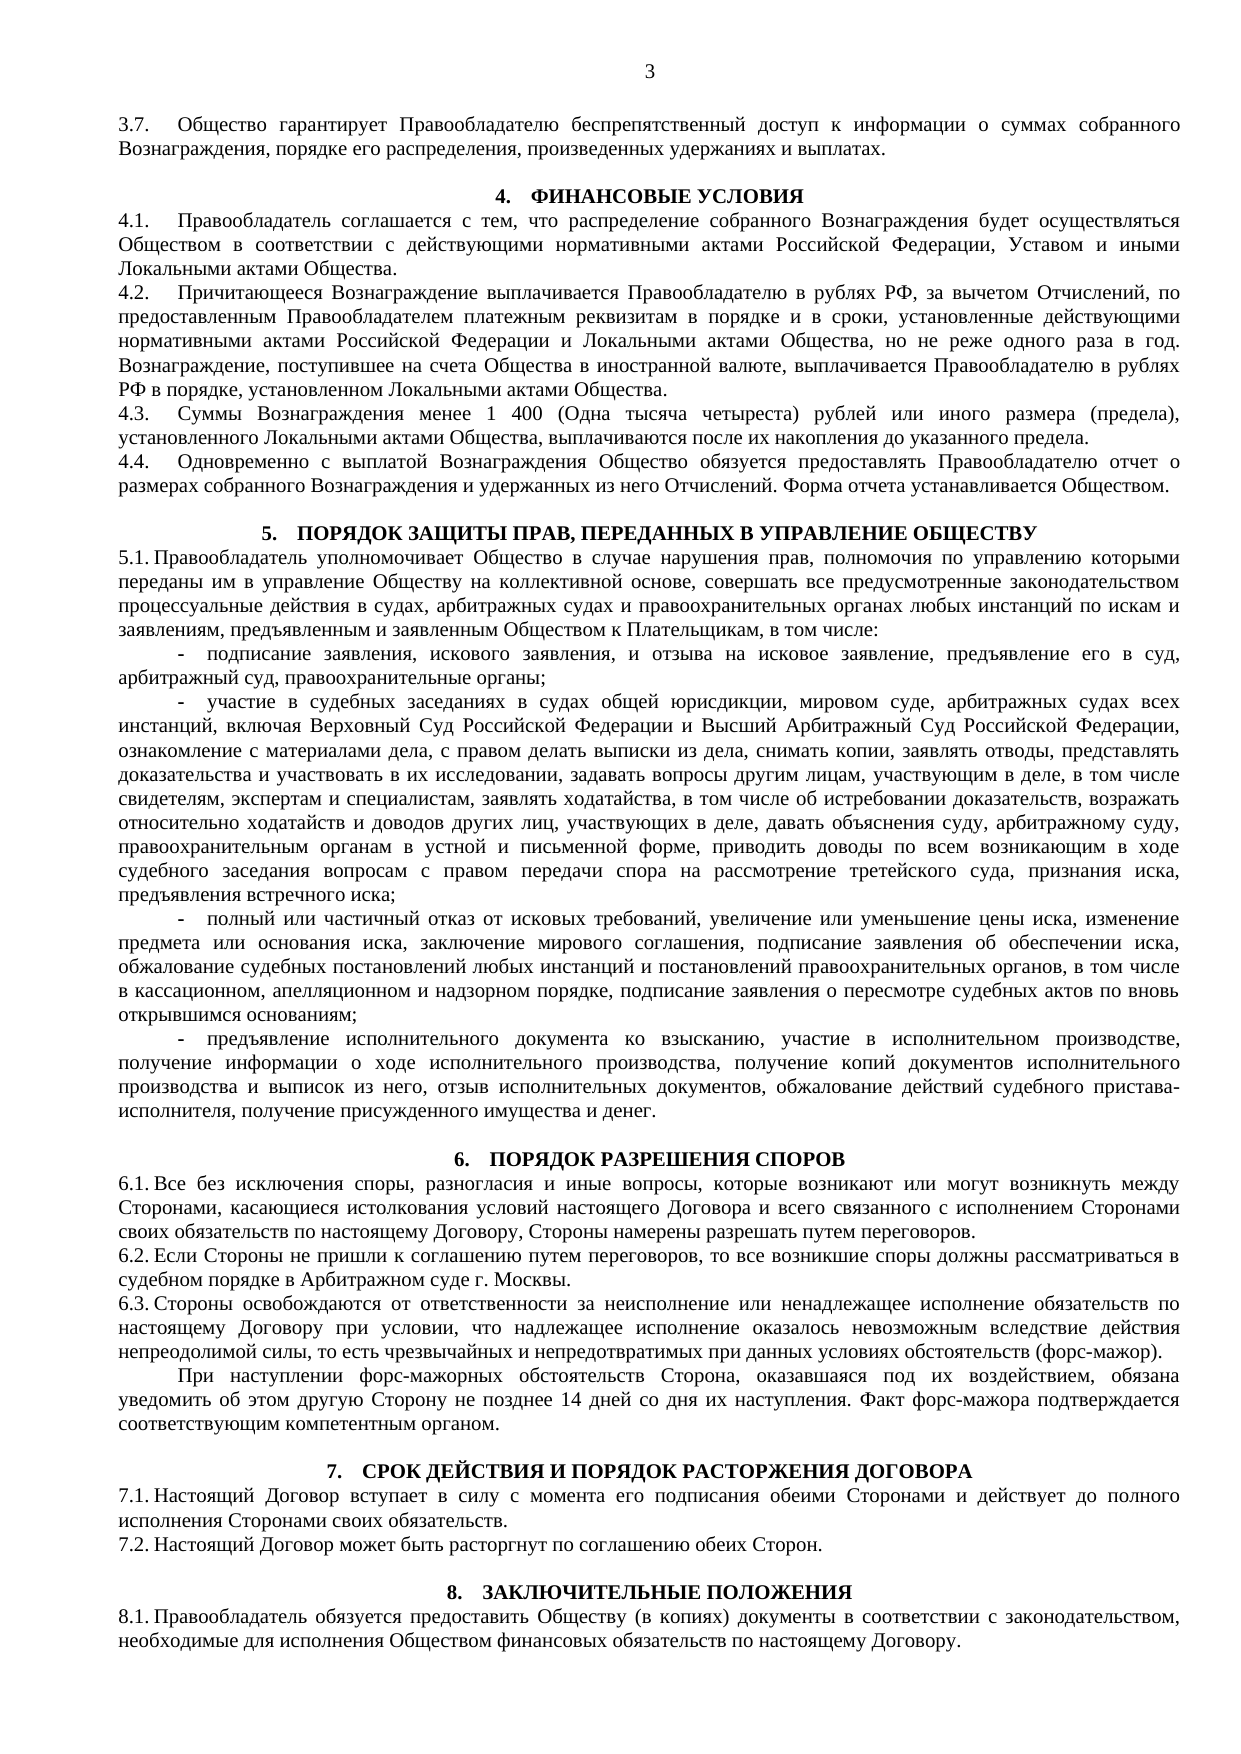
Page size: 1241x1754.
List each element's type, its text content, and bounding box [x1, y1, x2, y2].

list участие в судебных заседаниях в судах общей юрисдикции, мировом суде, арбитражных судах всех инстанций, включая Верховный Суд Российской Федерации и Высший Арбитражный Суд Российской Федерации, ознакомление с материалами дела, с правом делать выписки из дела, снимать копии, заявлять отводы, представлять доказательства и участвовать в их исследовании, задавать вопросы другим лицам, участвующим в деле, в том числе свидетелям, экспертам и специалистам, заявлять ходатайства, в том числе об истребовании доказательств, возражать относительно ходатайств и доводов других лиц, участвующих в деле, давать объяснения суду, арбитражному суду, правоохранительным органам в устной и письменной форме, приводить доводы по всем возникающим в ходе судебного заседания вопросам с правом передачи спора на рассмотрение третейского суда, признания иска, предъявления встречного иска; [118, 689, 1181, 906]
list Стороны освобождаются от ответственности за неисполнение или ненадлежащее исполнение обязательств по настоящему Договору при условии, что надлежащее исполнение оказалось невозможным вследствие действия непреодолимой силы, то есть чрезвычайных и непредотвратимых при данных условиях обстоятельств (форс-мажор). [118, 1291, 1181, 1363]
list ПОРЯДОК ЗАЩИТЫ ПРАВ, ПЕРЕДАННЫХ В УПРАВЛЕНИЕ ОБЩЕСТВУ [118, 521, 1181, 545]
list Правообладатель уполномочивает Общество в случае нарушения прав, полномочия по управлению которыми переданы им в управление Обществу на коллективной основе, совершать все предусмотренные законодательством процессуальные действия в судах, арбитражных судах и правоохранительных органах любых инстанций по искам и заявлениям, предъявленным и заявленным Обществом к Плательщикам, в том числе: [118, 545, 1181, 641]
list ФИНАНСОВЫЕ УСЛОВИЯ [118, 184, 1181, 208]
list Суммы Вознаграждения менее 1 400 (Одна тысяча четыреста) рублей или иного размера (предела), установленного Локальными актами Общества, выплачиваются после их накопления до указанного предела. [118, 401, 1181, 449]
list Настоящий Договор вступает в силу с момента его подписания обеими Сторонами и действует до полного исполнения Сторонами своих обязательств. [118, 1483, 1181, 1532]
list Если Стороны не пришли к соглашению путем переговоров, то все возникшие споры должны рассматриваться в судебном порядке в Арбитражном суде г. Москвы. [118, 1243, 1181, 1291]
list СРОК ДЕЙСТВИЯ И ПОРЯДОК РАСТОРЖЕНИЯ ДОГОВОРА [118, 1459, 1181, 1483]
list подписание заявления, искового заявления, и отзыва на исковое заявление, предъявление его в суд, арбитражный суд, правоохранительные органы; [118, 641, 1181, 689]
list ЗАКЛЮЧИТЕЛЬНЫЕ ПОЛОЖЕНИЯ [118, 1580, 1181, 1604]
list предъявление исполнительного документа ко взысканию, участие в исполнительном производстве, получение информации о ходе исполнительного производства, получение копий документов исполнительного производства и выписок из него, отзыв исполнительных документов, обжалование действий судебного пристава-исполнителя, получение присужденного имущества и денег. [118, 1026, 1181, 1122]
list Все без исключения споры, разногласия и иные вопросы, которые возникают или могут возникнуть между Сторонами, касающиеся истолкования условий настоящего Договора и всего связанного с исполнением Сторонами своих обязательств по настоящему Договору, Стороны намерены разрешать путем переговоров. [118, 1171, 1181, 1243]
text При наступлении форс-мажорных обстоятельств Сторона, оказавшаяся под их воздействием, обязана уведомить об этом другую Сторону не позднее 14 дней со дня их наступления. Факт форс-мажора подтверждается соответствующим компетентным органом. [118, 1363, 1181, 1435]
list Общество гарантирует Правообладателю беспрепятственный доступ к информации о суммах собранного Вознаграждения, порядке его распределения, произведенных удержаниях и выплатах. [118, 112, 1181, 160]
list Правообладатель соглашается с тем, что распределение собранного Вознаграждения будет осуществляться Обществом в соответствии с действующими нормативными актами Российской Федерации, Уставом и иными Локальными актами Общества. [118, 208, 1181, 280]
list Настоящий Договор может быть расторгнут по соглашению обеих Сторон. [118, 1532, 1181, 1556]
list Одновременно с выплатой Вознаграждения Общество обязуется предоставлять Правообладателю отчет о размерах собранного Вознаграждения и удержанных из него Отчислений. Форма отчета устанавливается Обществом. [118, 449, 1181, 497]
list полный или частичный отказ от исковых требований, увеличение или уменьшение цены иска, изменение предмета или основания иска, заключение мирового соглашения, подписание заявления об обеспечении иска, обжалование судебных постановлений любых инстанций и постановлений правоохранительных органов, в том числе в кассационном, апелляционном и надзорном порядке, подписание заявления о пересмотре судебных актов по вновь открывшимся основаниям; [118, 906, 1181, 1026]
list Причитающееся Вознаграждение выплачивается Правообладателю в рублях РФ, за вычетом Отчислений, по предоставленным Правообладателем платежным реквизитам в порядке и в сроки, установленные действующими нормативными актами Российской Федерации и Локальными актами Общества, но не реже одного раза в год. Вознаграждение, поступившее на счета Общества в иностранной валюте, выплачивается Правообладателю в рублях РФ в порядке, установленном Локальными актами Общества. [118, 280, 1181, 401]
list Правообладатель обязуется предоставить Обществу (в копиях) документы в соответствии с законодательством, необходимые для исполнения Обществом финансовых обязательств по настоящему Договору. [118, 1604, 1181, 1652]
list ПОРЯДОК РАЗРЕШЕНИЯ СПОРОВ [118, 1147, 1181, 1171]
